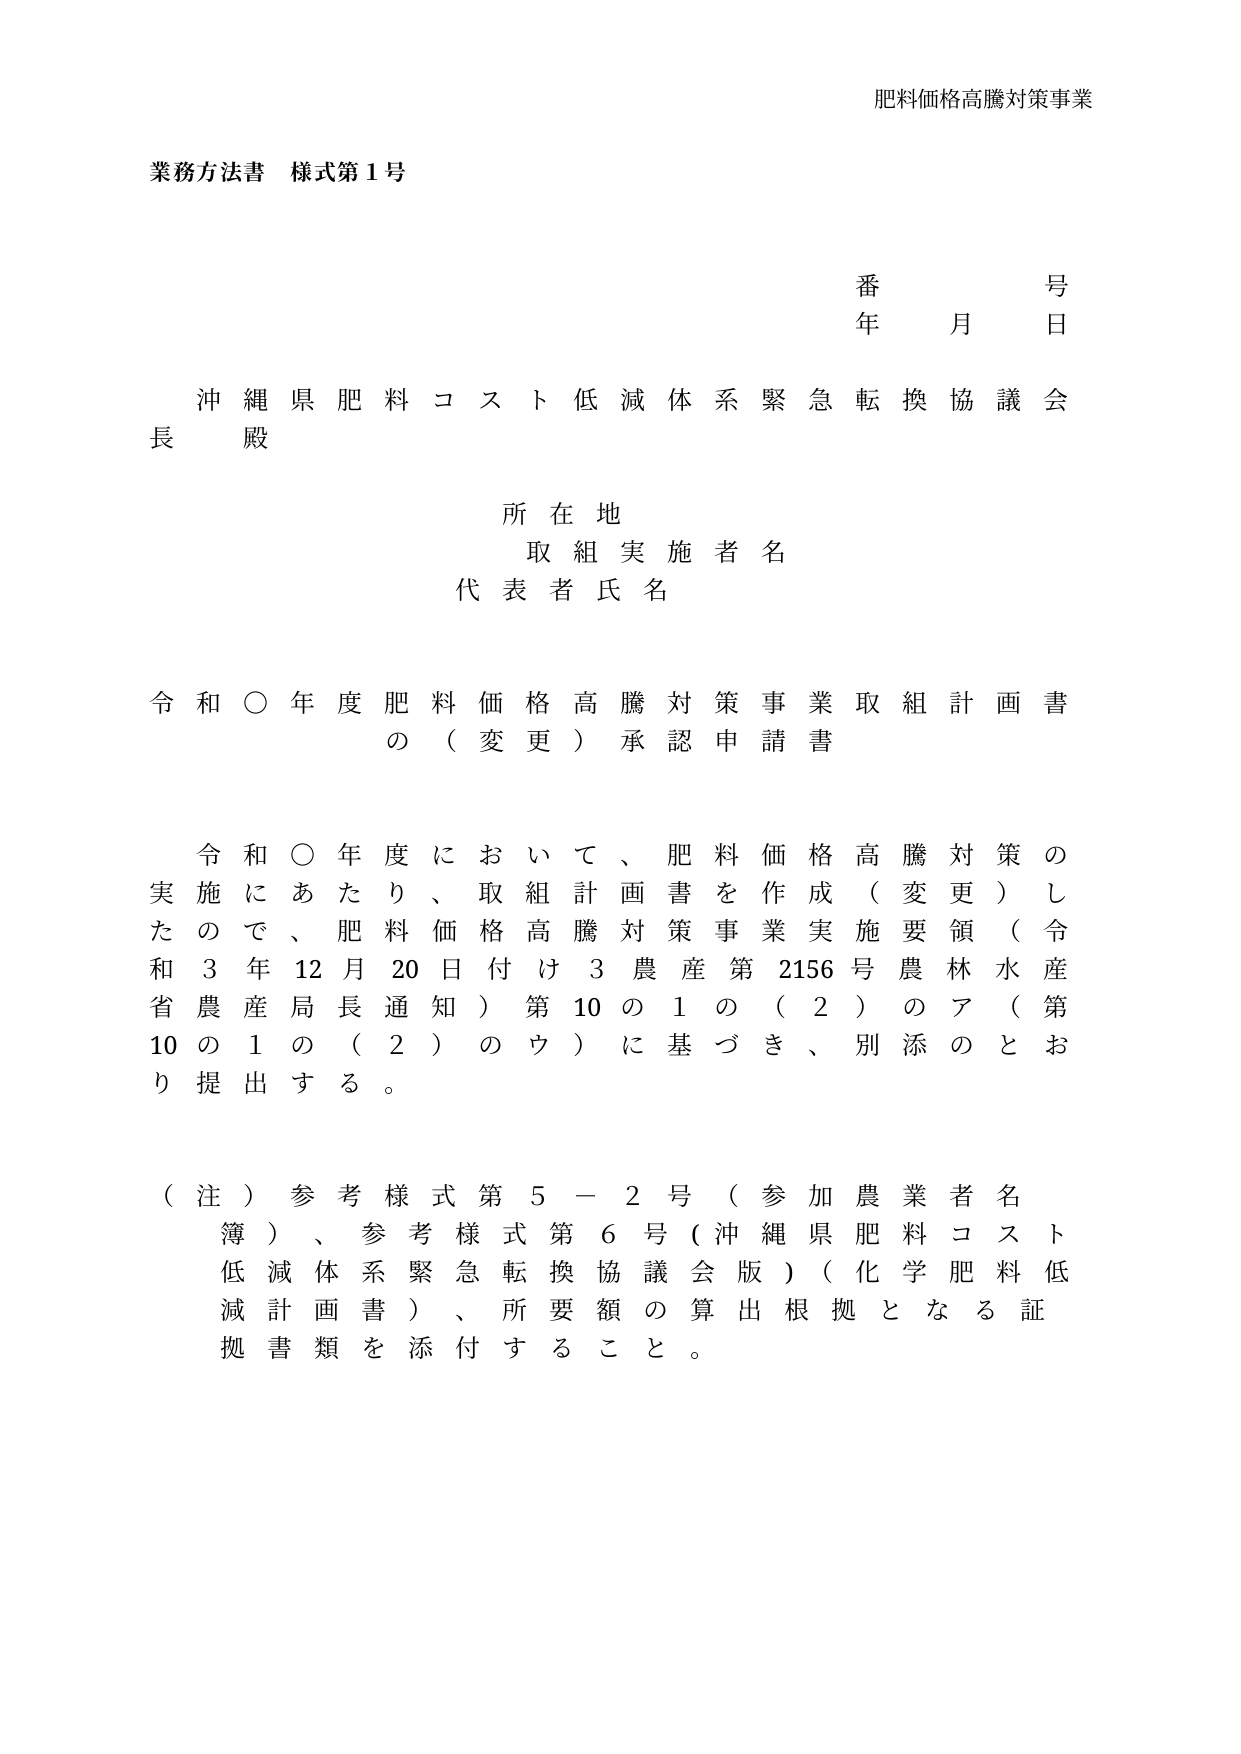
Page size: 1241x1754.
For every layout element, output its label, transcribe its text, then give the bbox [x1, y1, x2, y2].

text 代表者氏名 [173, 569, 1091, 607]
text 沖縄県肥料コスト低減体系緊急転換協議会長 殿 [149, 380, 1091, 456]
text 令和〇年度肥料価格高騰対策事業取組計画書の（変更）承認申請書 [149, 683, 1091, 759]
text 令和〇年度において、肥料価格高騰対策の実施にあたり、取組計画書を作成（変更）したので、肥料価格高騰対策事業実施要領（令和３年12月20日付け３農産第2156号農林水産省農産局長通知）第10の１の（２）のア（第10の１の（２）のウ）に基づき、別添のとおり提出する。 [149, 835, 1091, 1100]
text 所在地 [173, 494, 1091, 532]
text 番 号 [149, 266, 1091, 304]
text 業務方法書 様式第１号 [149, 152, 1091, 190]
text 年 月 日 [149, 304, 1091, 342]
text （注）参考様式第５－２号（参加農業者名簿）、参考様式第６号(沖縄県肥料コスト低減体系緊急転換協議会版)（化学肥料低減計画書）、所要額の算出根拠となる証拠書類を添付すること。 [149, 1176, 1091, 1366]
text 取組実施者名 [173, 532, 1091, 569]
